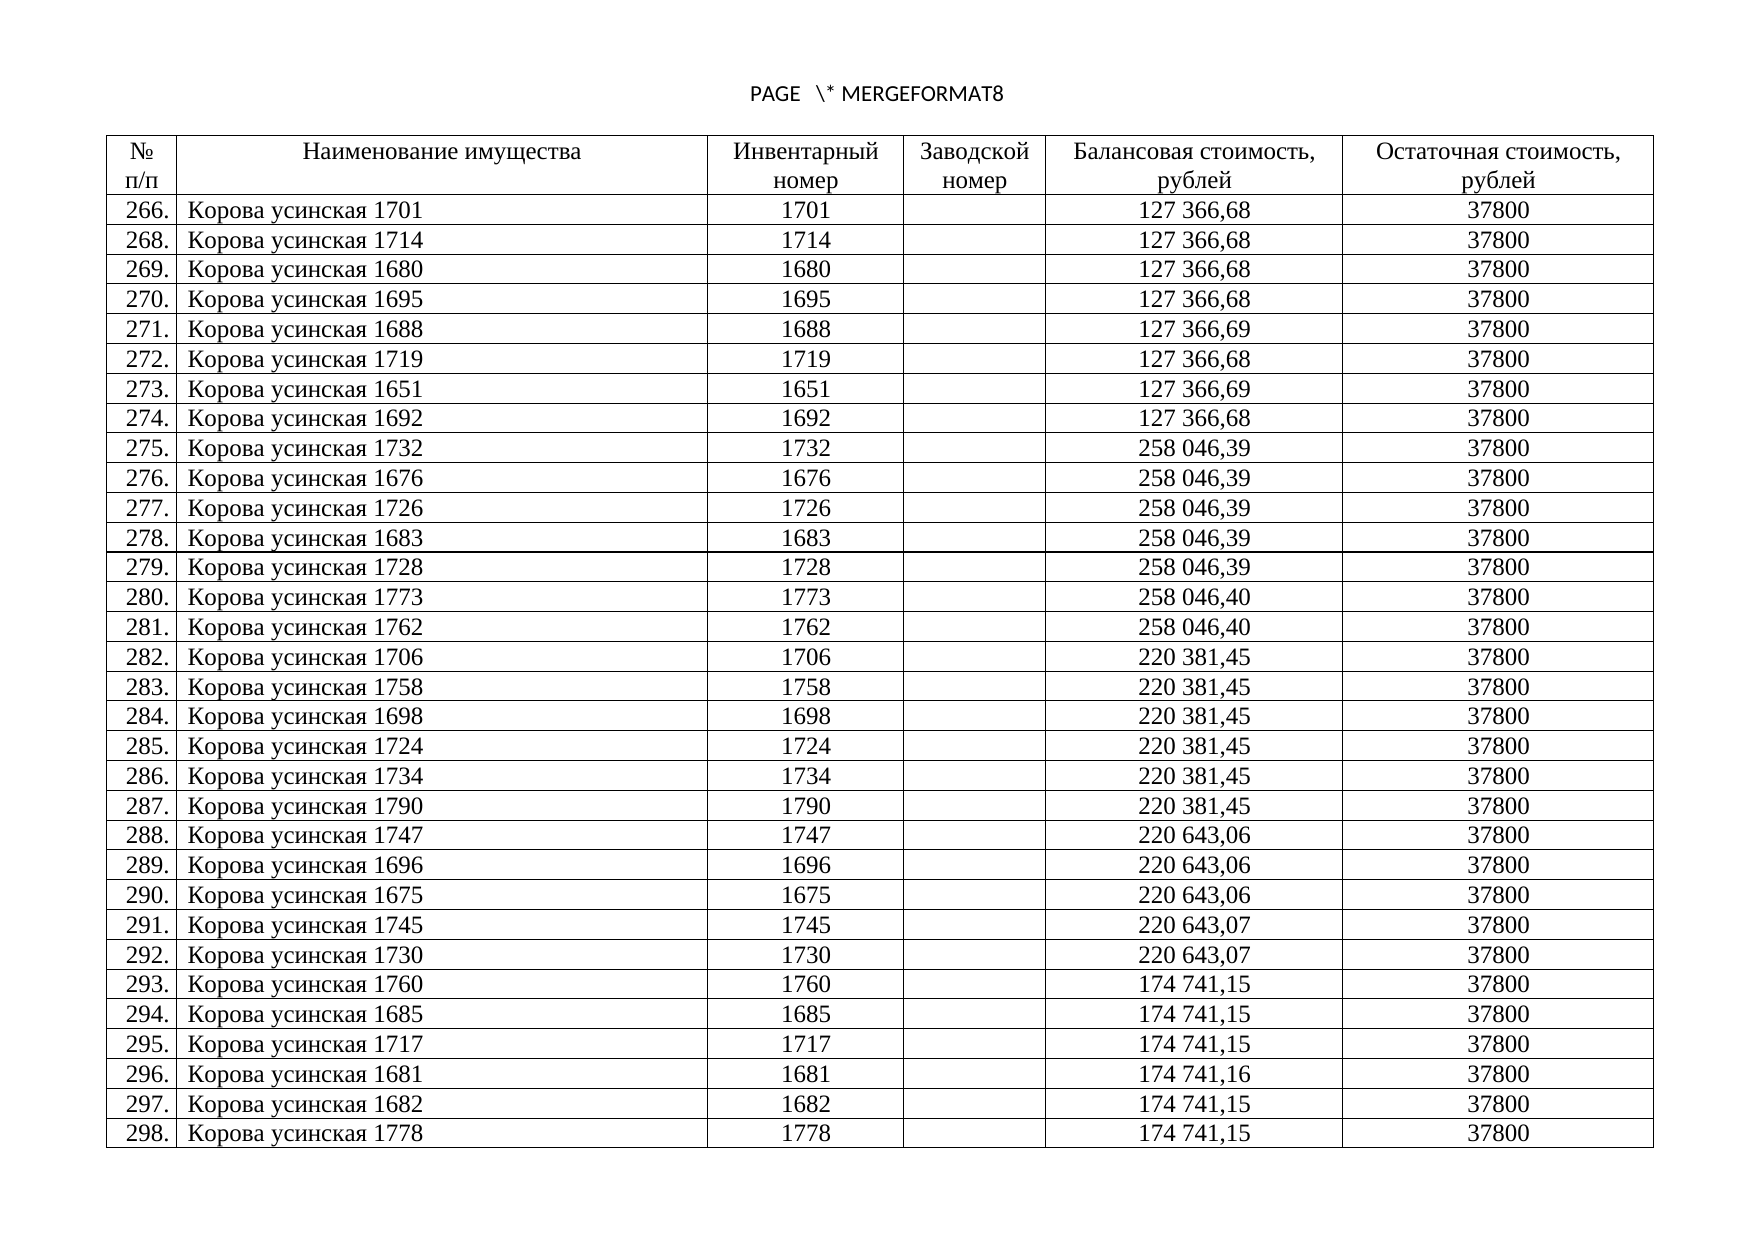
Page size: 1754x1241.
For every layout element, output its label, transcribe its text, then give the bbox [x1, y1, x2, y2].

table_cell 220 381,45 [1046, 791, 1342, 819]
table_cell 127 366,68 [1046, 404, 1342, 432]
table_cell 1676 [708, 463, 903, 492]
table_cell 37800 [1343, 1029, 1653, 1058]
table_cell Корова усинская 1734 [177, 761, 707, 790]
table_cell 127 366,68 [1046, 225, 1342, 253]
table_cell [904, 791, 1045, 819]
table_cell 279. [107, 553, 176, 581]
table_cell 276. [107, 463, 176, 492]
table_cell 37800 [1343, 821, 1653, 849]
table_cell 295. [107, 1029, 176, 1058]
table_cell 1698 [708, 701, 903, 730]
table_cell Корова усинская 1698 [177, 701, 707, 730]
table_cell 1651 [708, 374, 903, 402]
table_cell 37800 [1343, 284, 1653, 313]
table_cell 37800 [1343, 761, 1653, 790]
table_header Балансовая стоимость, рублей [1046, 136, 1342, 194]
table_cell 37800 [1343, 1119, 1653, 1147]
table_cell 284. [107, 701, 176, 730]
table_cell Корова усинская 1692 [177, 404, 707, 432]
table_cell [904, 284, 1045, 313]
table_cell [904, 523, 1045, 551]
table_cell 1732 [708, 433, 903, 462]
table_cell 37800 [1343, 612, 1653, 641]
table_cell 258 046,39 [1046, 463, 1342, 492]
table_cell 1701 [708, 195, 903, 224]
table_cell [904, 701, 1045, 730]
table_cell 1695 [708, 284, 903, 313]
table_cell 292. [107, 940, 176, 968]
table_cell Корова усинская 1719 [177, 344, 707, 373]
table_cell Корова усинская 1676 [177, 463, 707, 492]
table_cell Корова усинская 1726 [177, 493, 707, 522]
table_cell 291. [107, 910, 176, 939]
table_cell 37800 [1343, 850, 1653, 879]
table_cell 174 741,15 [1046, 1029, 1342, 1058]
table_cell 1758 [708, 672, 903, 700]
table_cell 37800 [1343, 910, 1653, 939]
table_cell 37800 [1343, 642, 1653, 671]
table_cell [904, 999, 1045, 1028]
table_cell [904, 1059, 1045, 1088]
table_cell 37800 [1343, 493, 1653, 522]
table_cell 220 381,45 [1046, 761, 1342, 790]
table_cell 37800 [1343, 344, 1653, 373]
table_cell 37800 [1343, 582, 1653, 611]
table_cell 1692 [708, 404, 903, 432]
table_cell 220 381,45 [1046, 701, 1342, 730]
table_cell 272. [107, 344, 176, 373]
table_cell [904, 493, 1045, 522]
table_cell 283. [107, 672, 176, 700]
table_cell 269. [107, 255, 176, 283]
table_cell [904, 731, 1045, 760]
table_cell Корова усинская 1730 [177, 940, 707, 968]
table_cell 220 643,06 [1046, 880, 1342, 909]
table_cell Корова усинская 1745 [177, 910, 707, 939]
table_cell 1680 [708, 255, 903, 283]
table_cell 285. [107, 731, 176, 760]
table_header Заводской номер [904, 136, 1045, 194]
table_cell 258 046,39 [1046, 523, 1342, 551]
table_cell 37800 [1343, 553, 1653, 581]
table_cell Корова усинская 1683 [177, 523, 707, 551]
table_cell 293. [107, 970, 176, 998]
table_cell [904, 761, 1045, 790]
table_cell Корова усинская 1760 [177, 970, 707, 998]
table_cell 1706 [708, 642, 903, 671]
table_cell Корова усинская 1773 [177, 582, 707, 611]
table_cell Корова усинская 1651 [177, 374, 707, 402]
table_cell [904, 970, 1045, 998]
table_cell Корова усинская 1732 [177, 433, 707, 462]
table_cell 273. [107, 374, 176, 402]
table_cell [904, 255, 1045, 283]
table_cell 127 366,68 [1046, 255, 1342, 283]
table_cell 274. [107, 404, 176, 432]
table_cell [904, 225, 1045, 253]
table_cell 288. [107, 821, 176, 849]
table_cell 1714 [708, 225, 903, 253]
table_cell 1778 [708, 1119, 903, 1147]
table_cell Корова усинская 1747 [177, 821, 707, 849]
table_cell Корова усинская 1688 [177, 314, 707, 343]
table_cell [904, 1029, 1045, 1058]
table_header № п/п [107, 136, 176, 194]
table_cell [904, 195, 1045, 224]
table_cell 174 741,15 [1046, 999, 1342, 1028]
table_cell 127 366,69 [1046, 374, 1342, 402]
table_cell 37800 [1343, 970, 1653, 998]
table_cell 37800 [1343, 314, 1653, 343]
table_cell 220 643,07 [1046, 940, 1342, 968]
table_cell 37800 [1343, 880, 1653, 909]
table_cell 37800 [1343, 374, 1653, 402]
table_cell 37800 [1343, 255, 1653, 283]
table_cell 290. [107, 880, 176, 909]
table_cell [904, 850, 1045, 879]
table_cell 1683 [708, 523, 903, 551]
table_cell [904, 880, 1045, 909]
table_cell 270. [107, 284, 176, 313]
table_cell Корова усинская 1695 [177, 284, 707, 313]
table_cell [904, 374, 1045, 402]
table_cell 1681 [708, 1059, 903, 1088]
table_cell 1685 [708, 999, 903, 1028]
table_cell [904, 344, 1045, 373]
table_cell 258 046,40 [1046, 582, 1342, 611]
table_cell 1745 [708, 910, 903, 939]
table_cell Корова усинская 1778 [177, 1119, 707, 1147]
table_cell 37800 [1343, 1059, 1653, 1088]
table_cell Корова усинская 1682 [177, 1089, 707, 1117]
table_cell 37800 [1343, 940, 1653, 968]
table_cell 298. [107, 1119, 176, 1147]
table_cell 278. [107, 523, 176, 551]
table_cell 127 366,68 [1046, 195, 1342, 224]
table_cell 37800 [1343, 433, 1653, 462]
table_cell 1726 [708, 493, 903, 522]
table_cell 1696 [708, 850, 903, 879]
table_header Наименование имущества [177, 136, 707, 194]
table_cell 281. [107, 612, 176, 641]
table_cell 37800 [1343, 672, 1653, 700]
table_cell [904, 582, 1045, 611]
table_cell 37800 [1343, 791, 1653, 819]
table_cell [904, 463, 1045, 492]
table_header Инвентарный номер [708, 136, 903, 194]
table_cell Корова усинская 1696 [177, 850, 707, 879]
table_cell 174 741,15 [1046, 1089, 1342, 1117]
table_cell 220 381,45 [1046, 672, 1342, 700]
table_cell [904, 612, 1045, 641]
table_cell 1728 [708, 553, 903, 581]
table_cell 1790 [708, 791, 903, 819]
table_cell [904, 1119, 1045, 1147]
table_cell 1717 [708, 1029, 903, 1058]
table_cell [904, 910, 1045, 939]
table_cell [904, 433, 1045, 462]
table_cell 37800 [1343, 701, 1653, 730]
table_cell 294. [107, 999, 176, 1028]
table_cell 1762 [708, 612, 903, 641]
table_cell 220 381,45 [1046, 642, 1342, 671]
table_cell 266. [107, 195, 176, 224]
table_cell 37800 [1343, 999, 1653, 1028]
table_cell 37800 [1343, 731, 1653, 760]
table_cell 174 741,15 [1046, 1119, 1342, 1147]
table_cell 271. [107, 314, 176, 343]
table_cell 1747 [708, 821, 903, 849]
table_cell 220 643,07 [1046, 910, 1342, 939]
table_cell 174 741,16 [1046, 1059, 1342, 1088]
table_cell Корова усинская 1717 [177, 1029, 707, 1058]
table_cell 297. [107, 1089, 176, 1117]
table_cell 174 741,15 [1046, 970, 1342, 998]
table_cell 1730 [708, 940, 903, 968]
table_cell 37800 [1343, 225, 1653, 253]
table_cell 37800 [1343, 463, 1653, 492]
table_cell 282. [107, 642, 176, 671]
table_cell 258 046,39 [1046, 433, 1342, 462]
table_cell Корова усинская 1685 [177, 999, 707, 1028]
table_cell 37800 [1343, 404, 1653, 432]
table_cell [904, 1089, 1045, 1117]
table_cell 37800 [1343, 1089, 1653, 1117]
table_cell 1675 [708, 880, 903, 909]
table_cell [904, 672, 1045, 700]
table_cell 37800 [1343, 195, 1653, 224]
table_cell 280. [107, 582, 176, 611]
table_cell 258 046,39 [1046, 493, 1342, 522]
table_cell Корова усинская 1790 [177, 791, 707, 819]
table_cell Корова усинская 1680 [177, 255, 707, 283]
table_cell [904, 821, 1045, 849]
table_cell 268. [107, 225, 176, 253]
table_cell 127 366,68 [1046, 284, 1342, 313]
table_cell 1719 [708, 344, 903, 373]
table_cell 289. [107, 850, 176, 879]
table_cell [904, 940, 1045, 968]
table_cell Корова усинская 1706 [177, 642, 707, 671]
table_cell 1724 [708, 731, 903, 760]
table_cell 286. [107, 761, 176, 790]
table_cell [904, 404, 1045, 432]
table_cell Корова усинская 1762 [177, 612, 707, 641]
table_cell 1682 [708, 1089, 903, 1117]
table_cell 258 046,40 [1046, 612, 1342, 641]
table_cell 220 381,45 [1046, 731, 1342, 760]
table_cell 1773 [708, 582, 903, 611]
table_cell [904, 314, 1045, 343]
table_cell 287. [107, 791, 176, 819]
table_cell Корова усинская 1728 [177, 553, 707, 581]
table_cell 37800 [1343, 523, 1653, 551]
table_cell 1760 [708, 970, 903, 998]
table_cell Корова усинская 1681 [177, 1059, 707, 1088]
table_cell 127 366,68 [1046, 344, 1342, 373]
table_cell [904, 553, 1045, 581]
table_header Остаточная стоимость, рублей [1343, 136, 1653, 194]
table_cell Корова усинская 1701 [177, 195, 707, 224]
table_cell 127 366,69 [1046, 314, 1342, 343]
table_cell 296. [107, 1059, 176, 1088]
table_cell 258 046,39 [1046, 553, 1342, 581]
table_cell [904, 642, 1045, 671]
table_cell 1734 [708, 761, 903, 790]
table_cell 1688 [708, 314, 903, 343]
table_cell 220 643,06 [1046, 850, 1342, 879]
table_cell Корова усинская 1714 [177, 225, 707, 253]
table_cell Корова усинская 1724 [177, 731, 707, 760]
table_cell Корова усинская 1758 [177, 672, 707, 700]
table_cell 275. [107, 433, 176, 462]
table_cell Корова усинская 1675 [177, 880, 707, 909]
table_cell 220 643,06 [1046, 821, 1342, 849]
table_cell 277. [107, 493, 176, 522]
